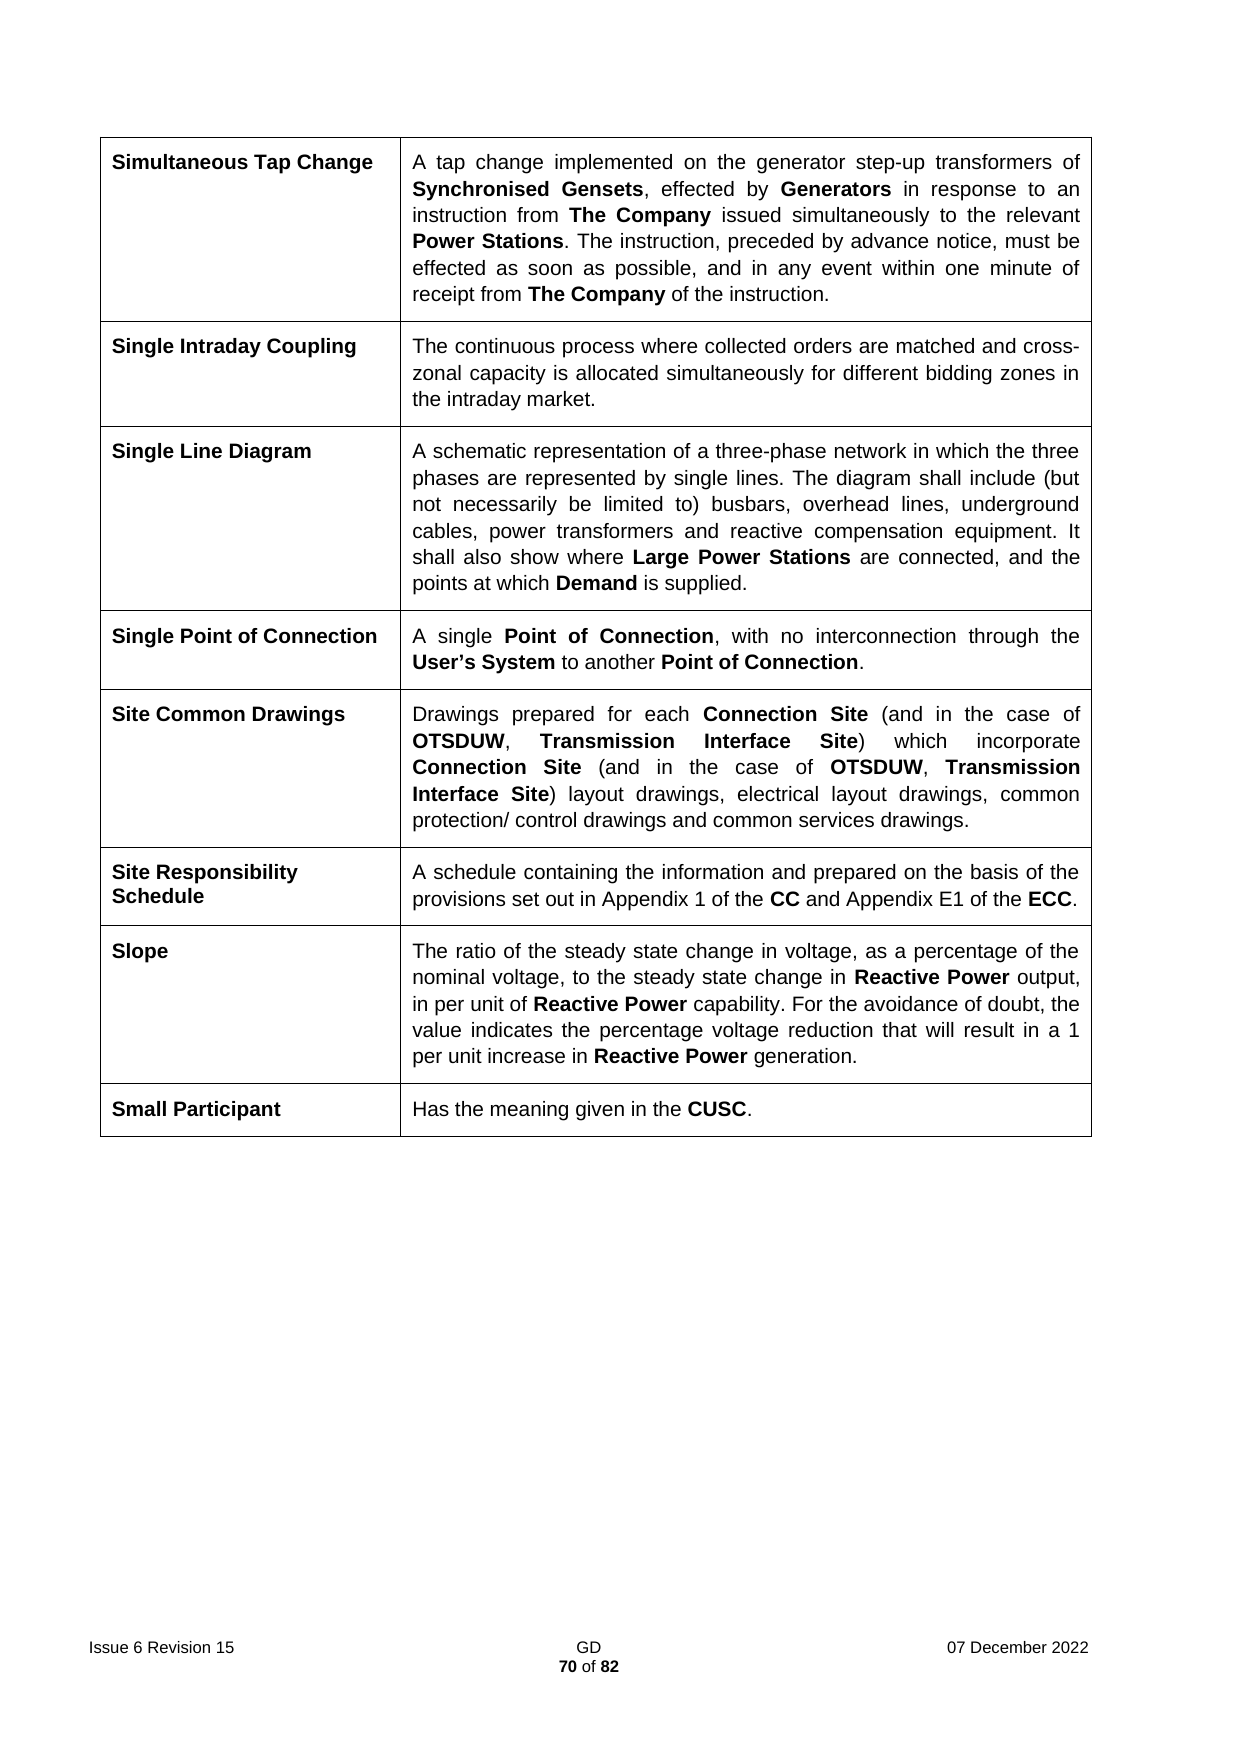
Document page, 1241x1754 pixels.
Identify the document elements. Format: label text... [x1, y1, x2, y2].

table_cell Site Common Drawings [101, 690, 400, 847]
table_cell The ratio of the steady state change in voltage, as a percentage of the nominal voltage, to the steady state change in Reactive Power output, in per unit of Reactive Power capability. For the avoidance of doubt, the value indicates the percentage voltage reduction that will result in a 1 per unit increase in Reactive Power generation. [401, 926, 1091, 1083]
table_cell A schedule containing the information and prepared on the basis of the provisions set out in Appendix 1 of the CC and Appendix E1 of the ECC. [401, 848, 1091, 925]
table_cell A tap change implemented on the generator step-up transformers of Synchronised Gensets, effected by Generators in response to an instruction from The Company issued simultaneously to the relevant Power Stations. The instruction, preceded by advance notice, must be effected as soon as possible, and in any event within one minute of receipt from The Company of the instruction. [401, 138, 1091, 321]
table_cell Slope [101, 926, 400, 1083]
table_cell Site Responsibility Schedule [101, 848, 400, 925]
table_cell A schematic representation of a three-phase network in which the three phases are represented by single lines. The diagram shall include (but not necessarily be limited to) busbars, overhead lines, underground cables, power transformers and reactive compensation equipment. It shall also show where Large Power Stations are connected, and the points at which Demand is supplied. [401, 427, 1091, 610]
table_cell Small Participant [101, 1084, 400, 1136]
table_cell Has the meaning given in the CUSC. [401, 1084, 1091, 1136]
table_cell A single Point of Connection, with no interconnection through the User’s System to another Point of Connection. [401, 611, 1091, 689]
table_cell Single Intraday Coupling [101, 322, 400, 426]
table_cell Single Line Diagram [101, 427, 400, 610]
table_cell Simultaneous Tap Change [101, 138, 400, 321]
table_cell Drawings prepared for each Connection Site (and in the case of OTSDUW, Transmission Interface Site) which incorporate Connection Site (and in the case of OTSDUW, Transmission Interface Site) layout drawings, electrical layout drawings, common protection/ control drawings and common services drawings. [401, 690, 1091, 847]
table_cell The continuous process where collected orders are matched and cross-zonal capacity is allocated simultaneously for different bidding zones in the intraday market. [401, 322, 1091, 426]
table_cell Single Point of Connection [101, 611, 400, 689]
